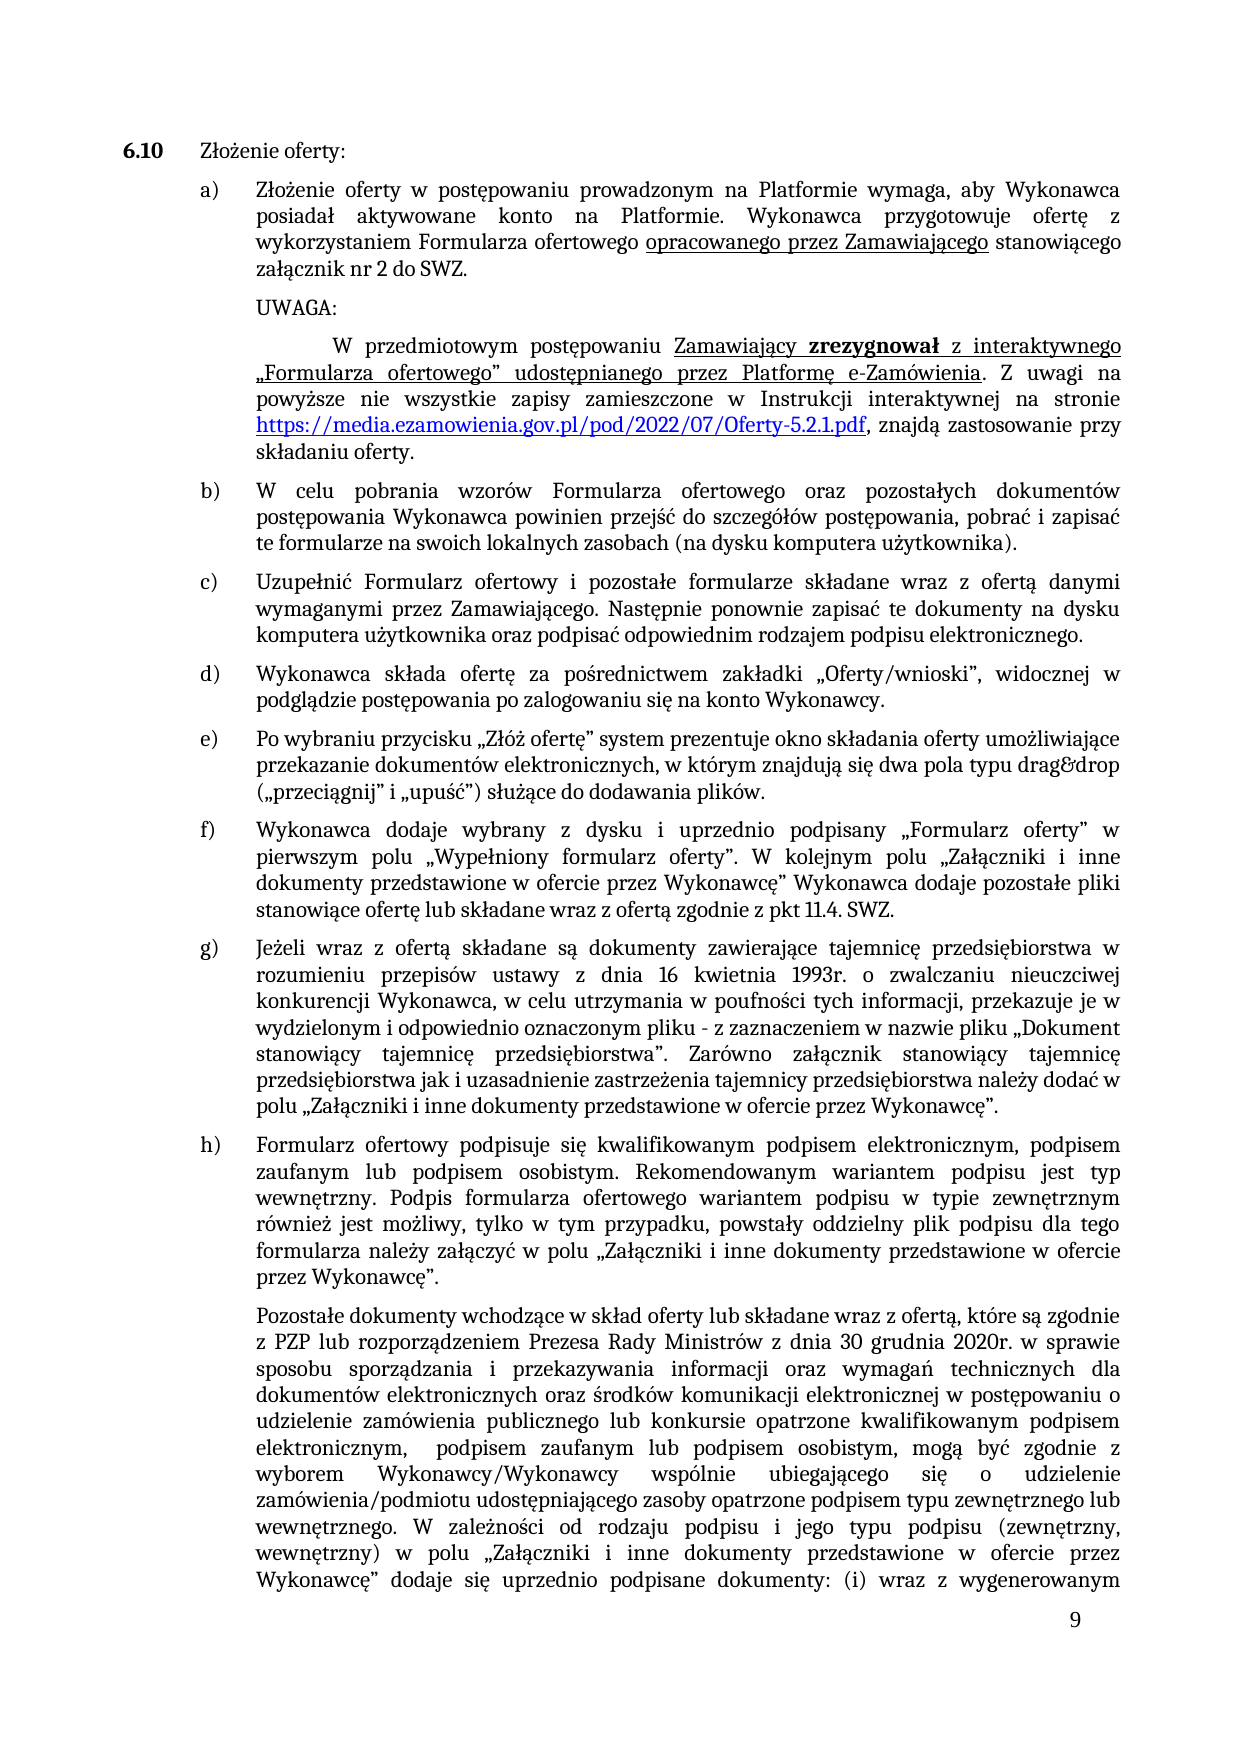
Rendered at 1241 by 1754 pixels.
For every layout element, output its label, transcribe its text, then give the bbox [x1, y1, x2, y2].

text e) Po wybraniu przycisku „Złóż ofertę” system prezentuje okno składania oferty umożliwiające przekazanie dokumentów elektronicznych, w którym znajdują się dwa pola typu drag&drop („przeciągnij” i „upuść”) służące do dodawania plików. [200, 726, 1121, 805]
text UWAGA: [200, 294, 1121, 321]
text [256, 1303, 1121, 1593]
text b) W celu pobrania wzorów Formularza ofertowego oraz pozostałych dokumentów postępowania Wykonawca powinien przejść do szczegółów postępowania, pobrać i zapisać te formularze na swoich lokalnych zasobach (na dysku komputera użytkownika). [200, 477, 1121, 556]
text a) Złożenie oferty w postępowaniu prowadzonym na Platformie wymaga, aby Wykonawca posiadał aktywowane konto na Platformie. Wykonawca przygotowuje ofertę z wykorzystaniem Formularza ofertowego opracowanego przez Zamawiającego stanowiącego załącznik nr 2 do SWZ. [200, 176, 1121, 282]
text c) Uzupełnić Formularz ofertowy i pozostałe formularze składane wraz z ofertą danymi wymaganymi przez Zamawiającego. Następnie ponownie zapisać te dokumenty na dysku komputera użytkownika oraz podpisać odpowiednim rodzajem podpisu elektronicznego. [200, 569, 1121, 648]
text h) Formularz ofertowy podpisuje się kwalifikowanym podpisem elektronicznym, podpisem zaufanym lub podpisem osobistym. Rekomendowanym wariantem podpisu jest typ wewnętrzny. Podpis formularza ofertowego wariantem podpisu w typie zewnętrznym również jest możliwy, tylko w tym przypadku, powstały oddzielny plik podpisu dla tego formularza należy załączyć w polu „Załączniki i inne dokumenty przedstawione w ofercie przez Wykonawcę”. [200, 1132, 1121, 1290]
text d) Wykonawca składa ofertę za pośrednictwem zakładki „Oferty/wnioski”, widocznej w podglądzie postępowania po zalogowaniu się na konto Wykonawcy. [200, 661, 1121, 713]
text f) Wykonawca dodaje wybrany z dysku i uprzednio podpisany „Formularz oferty” w pierwszym polu „Wypełniony formularz oferty”. W kolejnym polu „Załączniki i inne dokumenty przedstawione w ofercie przez Wykonawcę” Wykonawca dodaje pozostałe pliki stanowiące ofertę lub składane wraz z ofertą zgodnie z pkt 11.4. SWZ. [200, 817, 1121, 923]
text g) Jeżeli wraz z ofertą składane są dokumenty zawierające tajemnicę przedsiębiorstwa w rozumieniu przepisów ustawy z dnia 16 kwietnia 1993r. o zwalczaniu nieuczciwej konkurencji Wykonawca, w celu utrzymania w poufności tych informacji, przekazuje je w wydzielonym i odpowiednio oznaczonym pliku - z zaznaczeniem w nazwie pliku „Dokument stanowiący tajemnicę przedsiębiorstwa”. Zarówno załącznik stanowiący tajemnicę przedsiębiorstwa jak i uzasadnienie zastrzeżenia tajemnicy przedsiębiorstwa należy dodać w polu „Załączniki i inne dokumenty przedstawione w ofercie przez Wykonawcę”. [200, 935, 1121, 1120]
text W przedmiotowym postępowaniu Zamawiający zrezygnował z interaktywnego „Formularza ofertowego” udostępnianego przez Platformę e-Zamówienia. Z uwagi na powyższe nie wszystkie zapisy zamieszczone w Instrukcji interaktywnej na stronie https://media.ezamowienia.gov.pl/pod/2022/07/Oferty-5.2.1.pdf, znajdą zastosowanie przy składaniu oferty. [200, 333, 1121, 465]
text 6.10 Złożenie oferty: [123, 137, 1121, 164]
